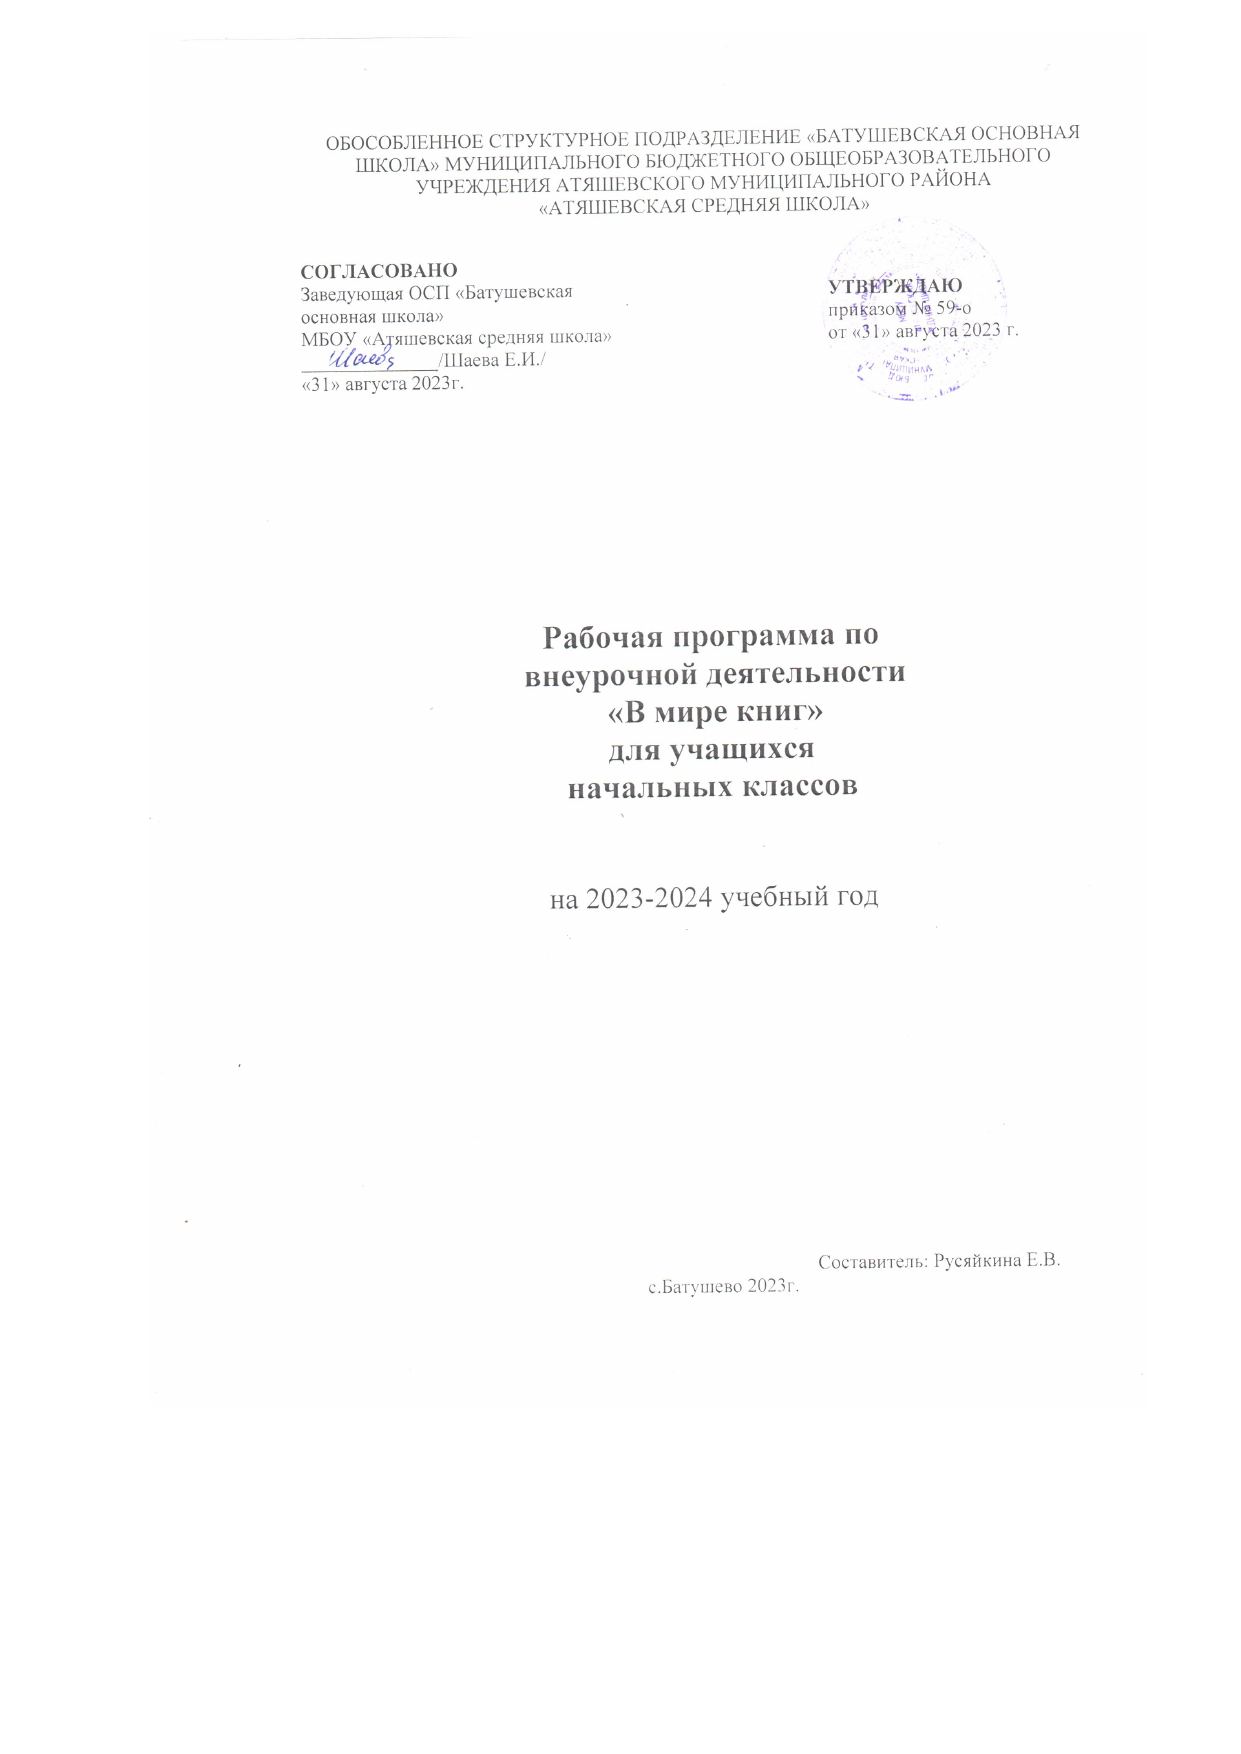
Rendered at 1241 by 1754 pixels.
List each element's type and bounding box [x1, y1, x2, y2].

picture [147, 31, 1148, 1407]
